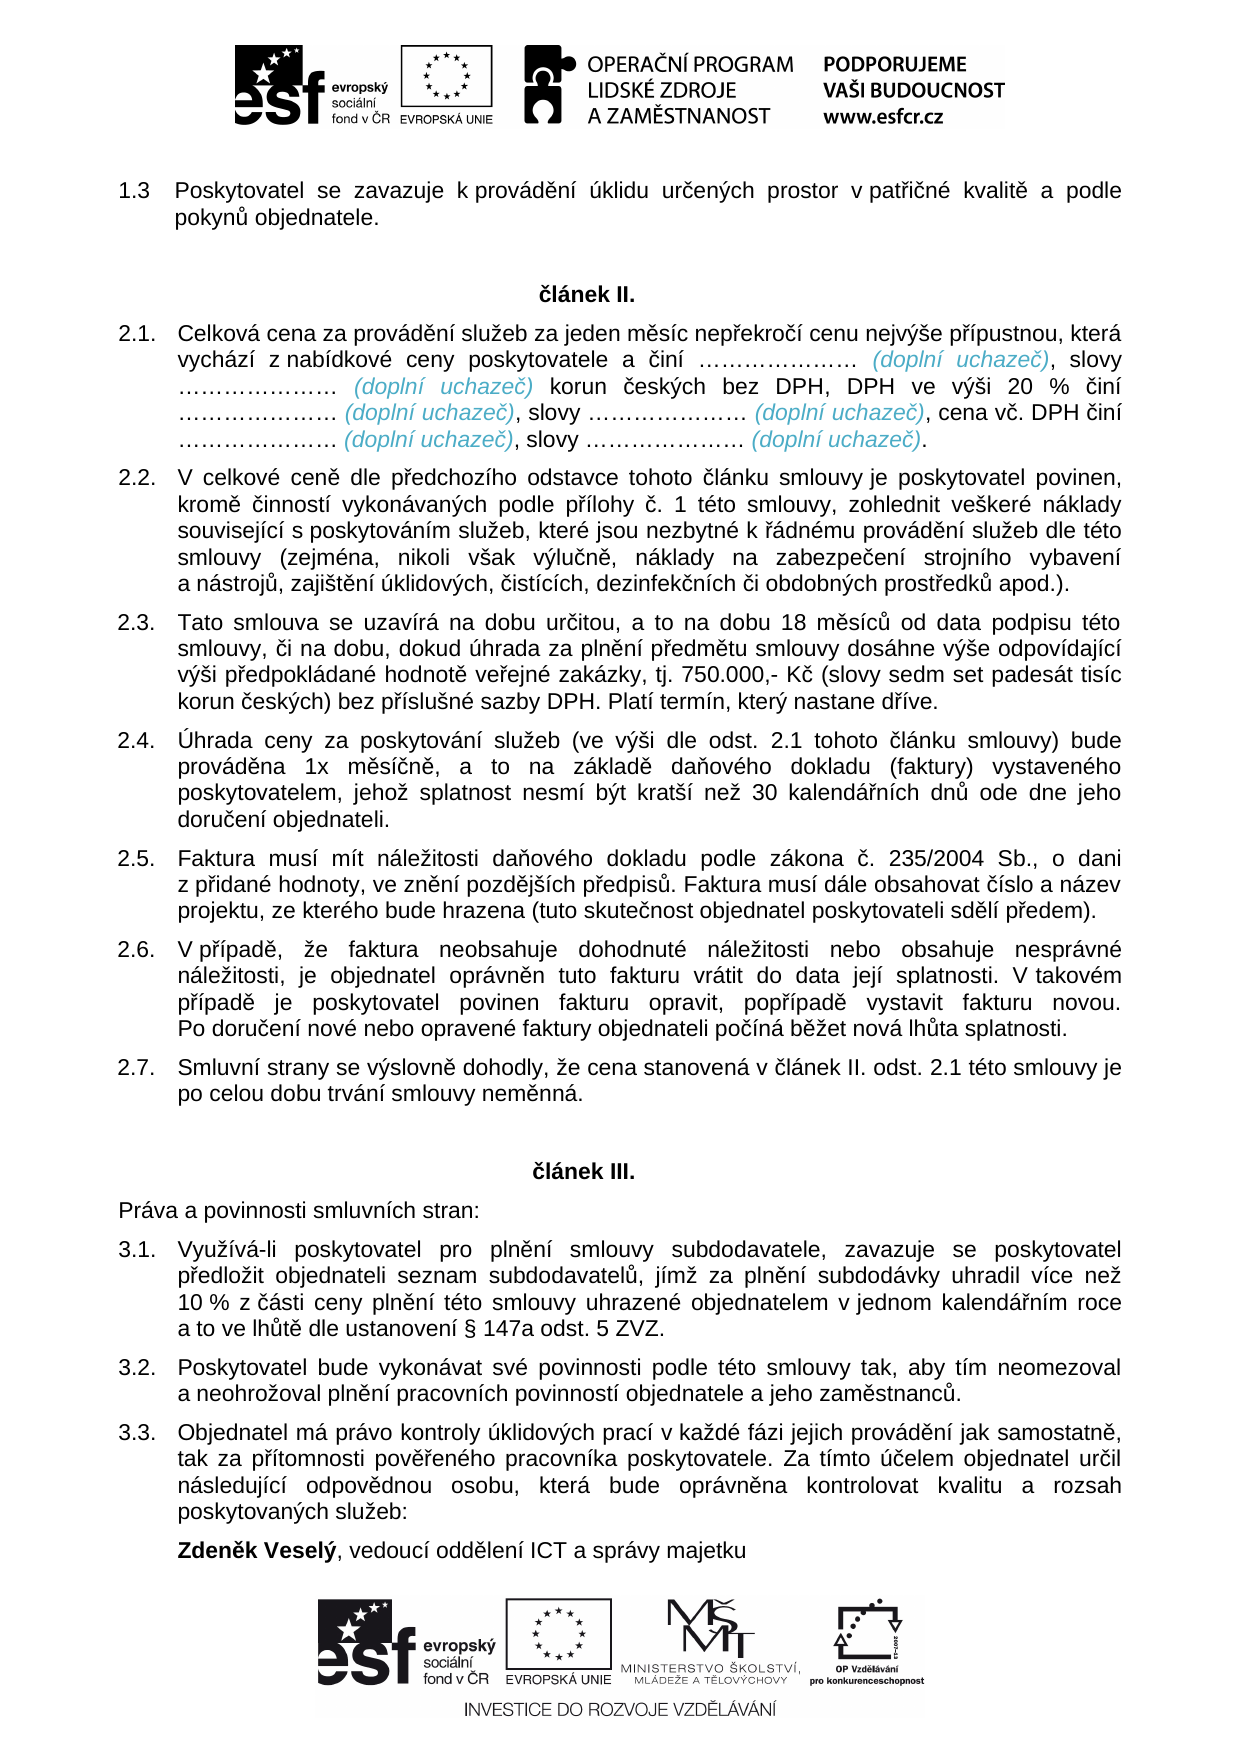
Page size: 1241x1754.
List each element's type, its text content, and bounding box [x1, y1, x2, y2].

list V případě, že faktura neobsahuje dohodnuté náležitosti nebo obsahuje nesprávné náležitosti, je objednatel oprávněn tuto fakturu vrátit do data její splatnosti. V takovém případě je poskytovatel povinen fakturu opravit, popřípadě vystavit fakturu novou. Po doručení nové nebo opravené faktury objednateli počíná běžet nová lhůta splatnosti. [117, 936, 1122, 1041]
list Celková cena za provádění služeb za jeden měsíc nepřekročí cenu nejvýše přípustnou, která vychází z nabídkové ceny poskytovatele a činí ………………… (doplní uchazeč), slovy ………………… (doplní uchazeč) korun českých bez DPH, DPH ve výši 20 % činí ………………… (doplní uchazeč), slovy ………………… (doplní uchazeč), cena vč. DPH činí ………………… (doplní uchazeč), slovy ………………… (doplní uchazeč). [118, 320, 1122, 452]
text Zdeněk Veselý, vedoucí oddělení ICT a správy majetku [177, 1537, 1122, 1563]
list Úhrada ceny za poskytování služeb (ve výši dle odst. 2.1 tohoto článku smlouvy) bude prováděna 1x měsíčně, na základě daňového dokladu (faktury) vystaveného poskytovatelem, jehož splatnost nesmí být kratší než 30 kalendářních dnů ode dne jeho doručení objednateli. [117, 727, 1122, 832]
list V celkové ceně dle předchozího odstavce tohoto článku smlouvy je poskytovatel povinen, kromě činností vykonávaných podle přílohy č. 1 této smlouvy, zohlednit veškeré náklady související s poskytováním služeb, které jsou nezbytné k řádnému provádění služeb dle této smlouvy (zejména, nikoli však výlučně, náklady na zabezpečení strojního vybavení a nástrojů, zajištění úklidových, čistících, dezinfekčních či obdobných prostředků apod.). [118, 464, 1122, 596]
list Využívá-li poskytovatel pro plnění smlouvy subdodavatele, zavazuje se poskytovatel předložit objednateli seznam subdodavatelů, jímž za plnění subdodávky uhradil více než 10 % z části ceny plnění této smlouvy uhrazené objednatelem v jednom kalendářním roce a to ve lhůtě dle ustanovení § 147a odst. 5 ZVZ. [118, 1236, 1122, 1341]
list Faktura musí mít náležitosti daňového dokladu podle zákona č. 235/2004 Sb., o dani z přidané hodnoty, ve znění pozdějších předpisů. Faktura musí dále obsahovat číslo a název projektu, ze kterého bude hrazena (tuto skutečnost objednatel poskytovateli sdělí předem). [117, 844, 1122, 923]
list Poskytovatel bude vykonávat své povinnosti podle této smlouvy tak, aby tím neomezoval a neohrožoval plnění pracovních povinností objednatele a jeho zaměstnanců. [118, 1354, 1122, 1406]
text Práva a povinnosti smluvních stran: [118, 1197, 1122, 1223]
picture [315, 1595, 925, 1718]
list Smluvní strany se výslovně dohodly, že cena stanovená v článku II. odst. 2.1 této smlouvy je po celou dobu trvání smlouvy neměnná. [117, 1054, 1122, 1107]
list Poskytovatel se zavazuje k provádění úklidu určených prostor v patřičné kvalitě a podle pokynů objednatele. [118, 177, 1122, 230]
picture [235, 45, 1005, 129]
list Objednatel má právo kontroly úklidových prací v každé fázi jejich provádění jak samostatně, tak za přítomnosti pověřeného pracovníka poskytovatele. Za tímto účelem objednatel určil následující odpovědnou osobu, která bude oprávněna kontrolovat kvalitu a rozsah poskytovaných služeb: [118, 1419, 1122, 1524]
list Tato smlouva se uzavírá na dobu určitou, a to na dobu 18 měsíců od data podpisu této smlouvy, či na dobu, dokud úhrada za plnění předmětu smlouvy dosáhne výše odpovídající výši předpokládané hodnotě veřejné zakázky, tj. 750.000,- Kč (slovy sedm set padesát tisíc korun českých) bez příslušné sazby DPH. Platí termín, který nastane dříve. [117, 609, 1122, 714]
